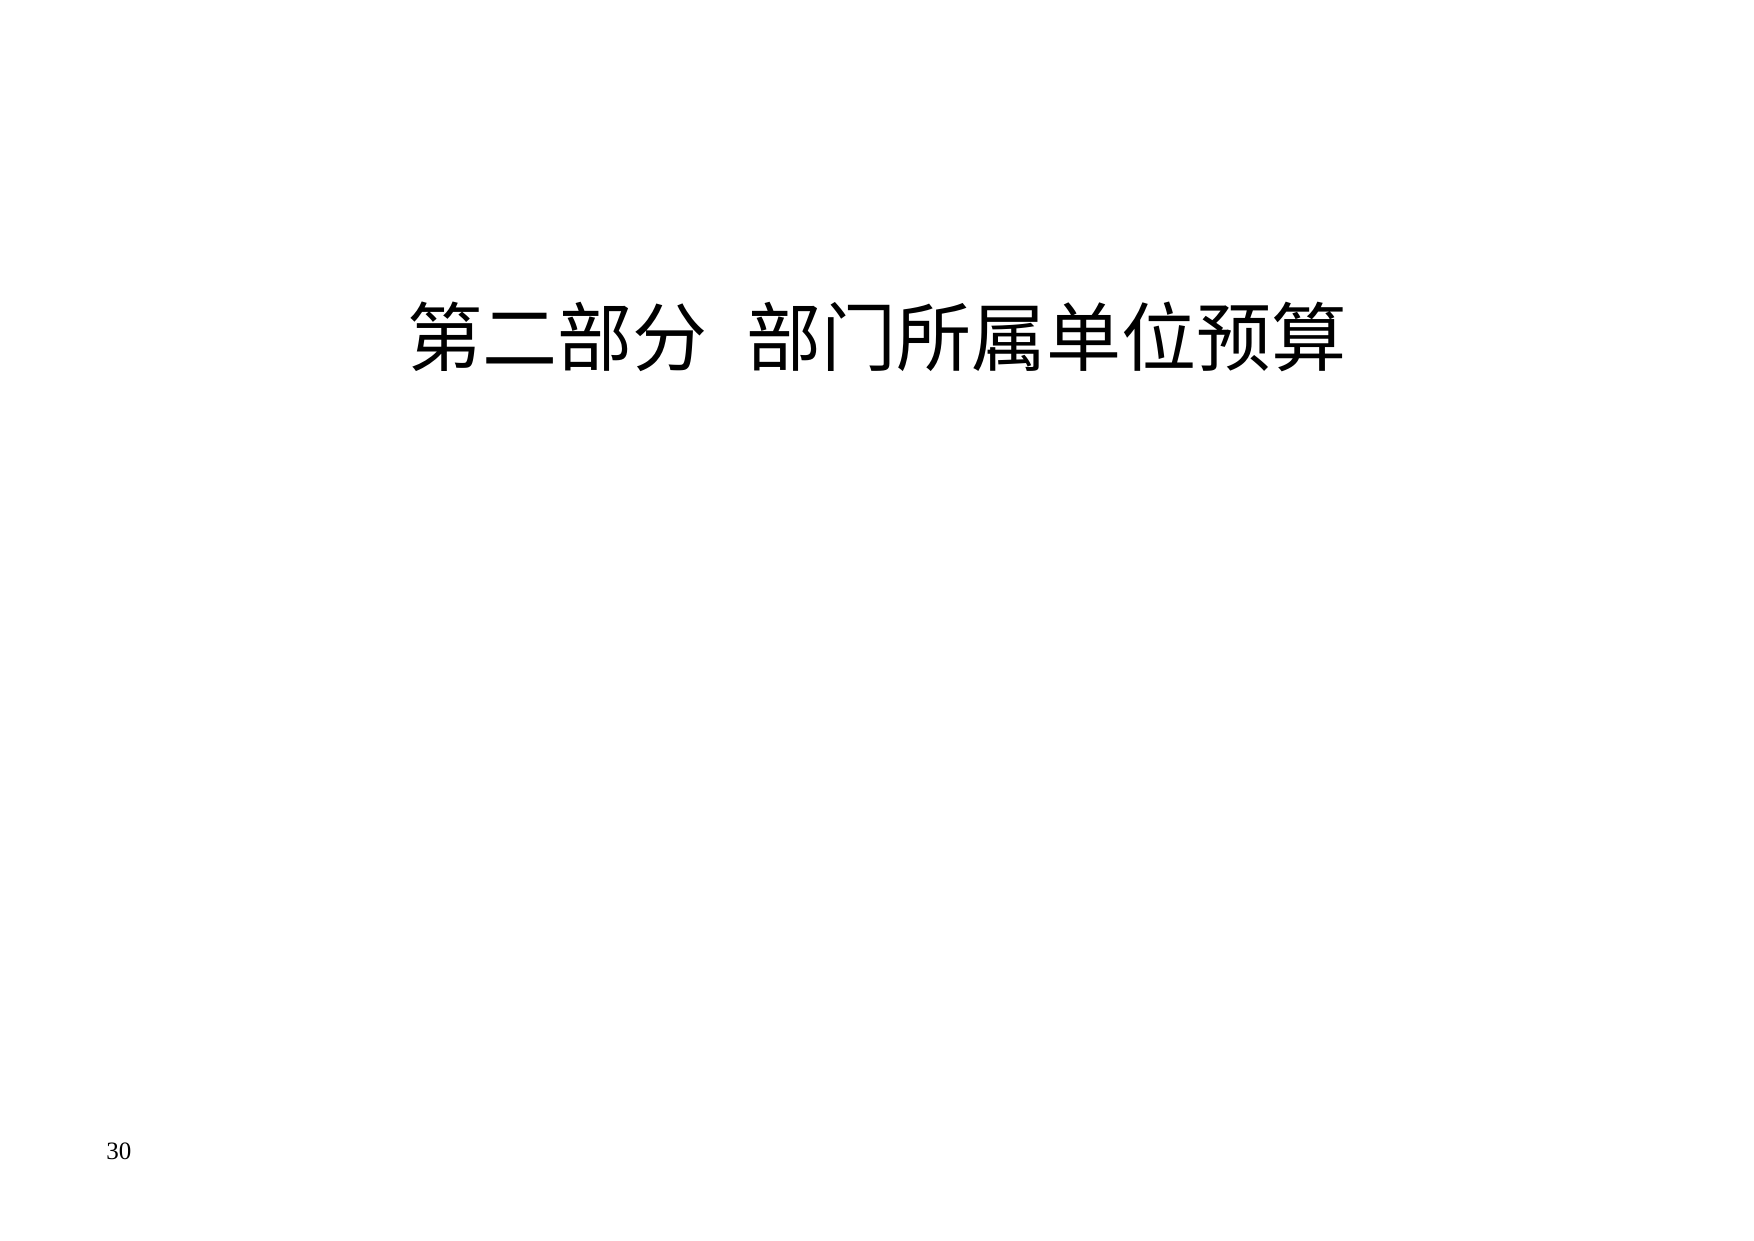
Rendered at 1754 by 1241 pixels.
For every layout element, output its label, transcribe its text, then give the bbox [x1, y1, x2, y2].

text 第二部分 部门所属单位预算 [106, 286, 1648, 388]
